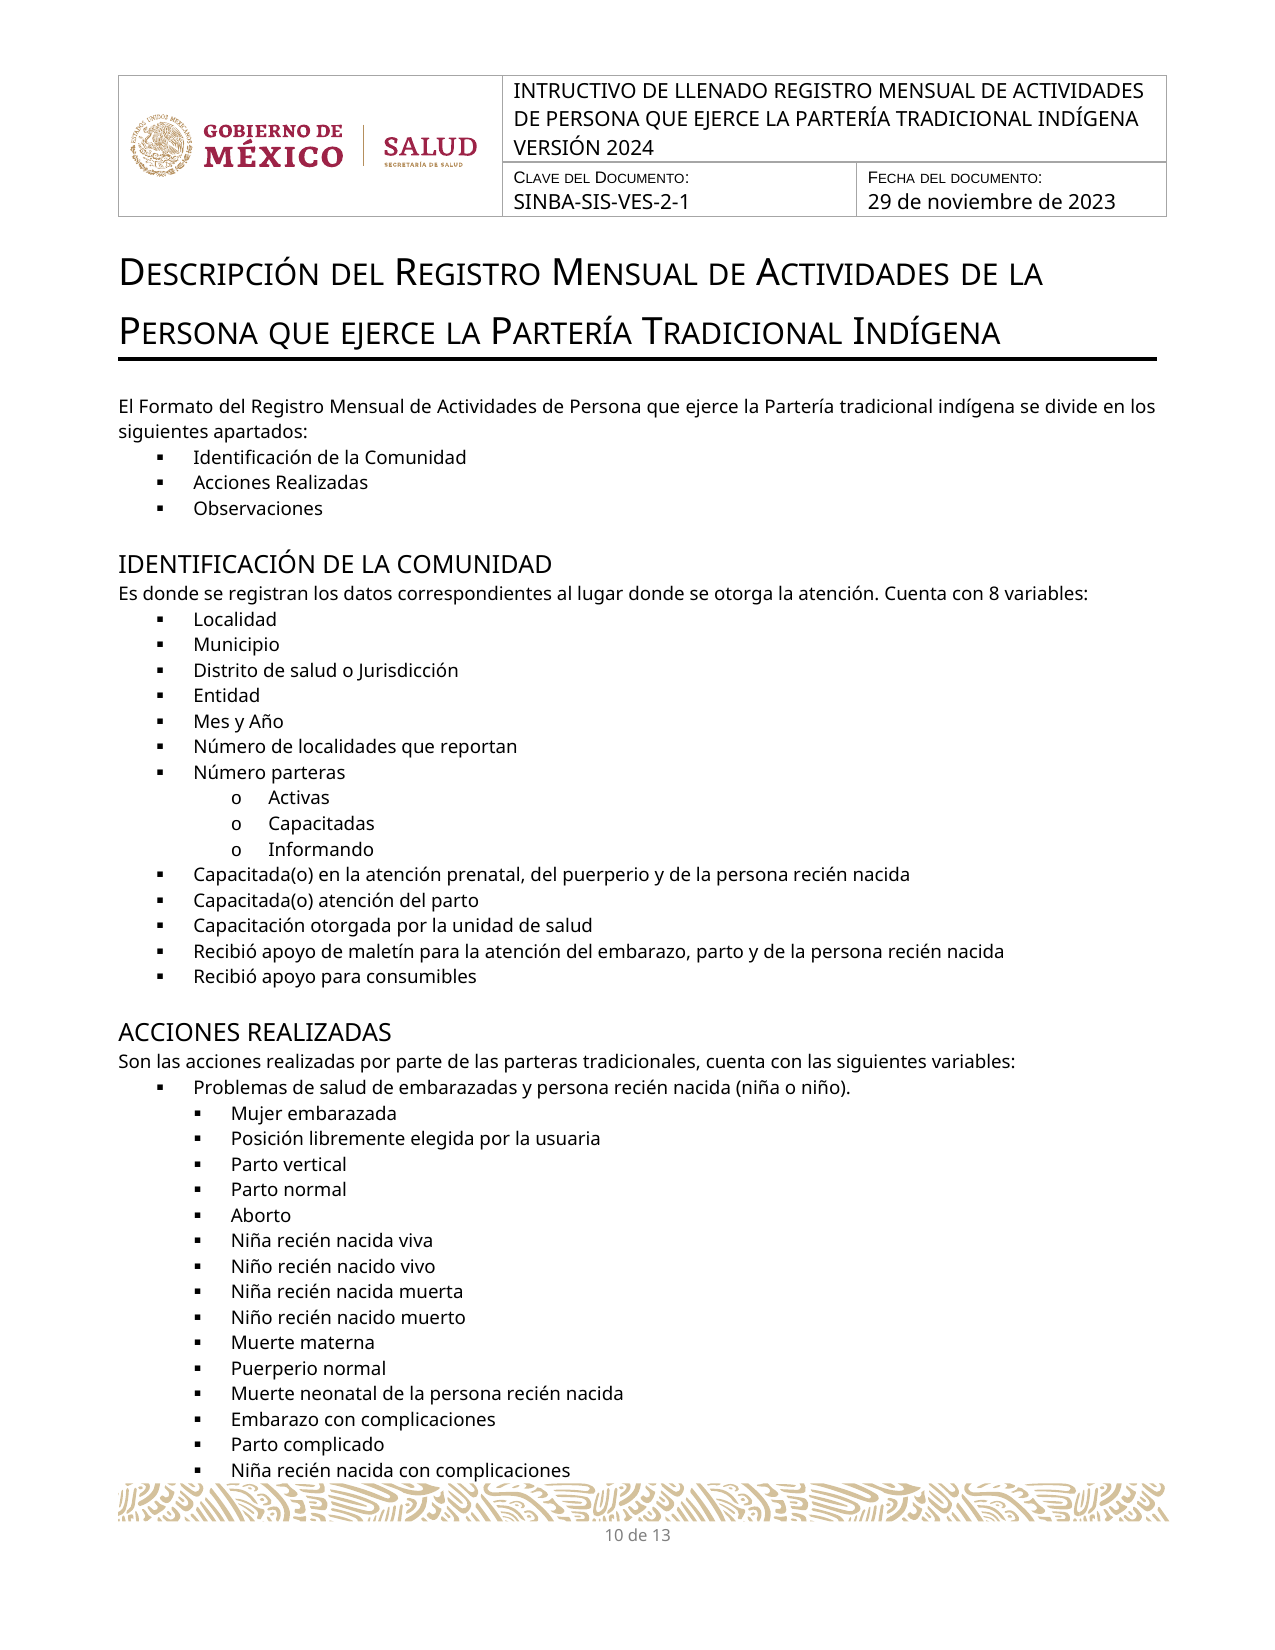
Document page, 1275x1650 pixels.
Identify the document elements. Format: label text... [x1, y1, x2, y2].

list Entidad [156, 682, 1157, 708]
list Distrito de salud o Jurisdicción [156, 657, 1157, 682]
list Niño recién nacido muerto [193, 1304, 1157, 1329]
list Niña recién nacida viva [193, 1227, 1157, 1253]
text Es donde se registran los datos correspondientes al lugar donde se otorga la atención. Cuenta con 8 variables: [118, 580, 1157, 606]
list Mes y Año [156, 708, 1157, 733]
list Municipio [156, 631, 1157, 657]
list Embarazo con complicaciones [193, 1406, 1157, 1432]
list Muerte neonatal de la persona recién nacida [193, 1381, 1157, 1406]
list Capacitación otorgada por la unidad de salud [156, 913, 1157, 938]
list Niño recién nacido vivo [193, 1253, 1157, 1278]
list Muerte materna [193, 1329, 1157, 1355]
list Número parteras [156, 759, 1157, 784]
list Parto vertical [193, 1151, 1157, 1176]
list Recibió apoyo de maletín para la atención del embarazo, parto y de la persona recién nacida [156, 938, 1157, 964]
list Posición libremente elegida por la usuaria [193, 1125, 1157, 1151]
list Niña recién nacida muerta [193, 1278, 1157, 1304]
text Son las acciones realizadas por parte de las parteras tradicionales, cuenta con las siguientes variables: [118, 1049, 1157, 1074]
list Mujer embarazada [193, 1100, 1157, 1125]
list Capacitada(o) en la atención prenatal, del puerperio y de la persona recién nacida [156, 862, 1157, 887]
list Parto complicado [193, 1432, 1157, 1457]
subtitle Descripción del Registro Mensual de Actividades de la Persona que ejerce la Partería Tradicional Indígena [118, 246, 1157, 357]
text ACCIONES REALIZADAS [118, 1015, 1157, 1049]
text El Formato del Registro Mensual de Actividades de Persona que ejerce la Partería tradicional indígena se divide en los siguientes apartados: [118, 393, 1157, 444]
list Localidad [156, 606, 1157, 631]
list Recibió apoyo para consumibles [156, 964, 1157, 989]
list Problemas de salud de embarazadas y persona recién nacida (niña o niño). [156, 1074, 1157, 1100]
text IDENTIFICACIÓN DE LA COMUNIDAD [118, 546, 1157, 580]
list Observaciones [156, 495, 1157, 521]
list Acciones Realizadas [156, 470, 1157, 495]
list Identificación de la Comunidad [156, 444, 1157, 470]
list Activas [231, 784, 1157, 810]
list Capacitadas [231, 810, 1157, 836]
list Capacitada(o) atención del parto [156, 887, 1157, 913]
list Puerperio normal [193, 1355, 1157, 1381]
list Aborto [193, 1202, 1157, 1227]
list Informando [231, 836, 1157, 862]
list Parto normal [193, 1176, 1157, 1202]
list Número de localidades que reportan [156, 733, 1157, 759]
list Niña recién nacida con complicaciones [193, 1457, 1157, 1483]
